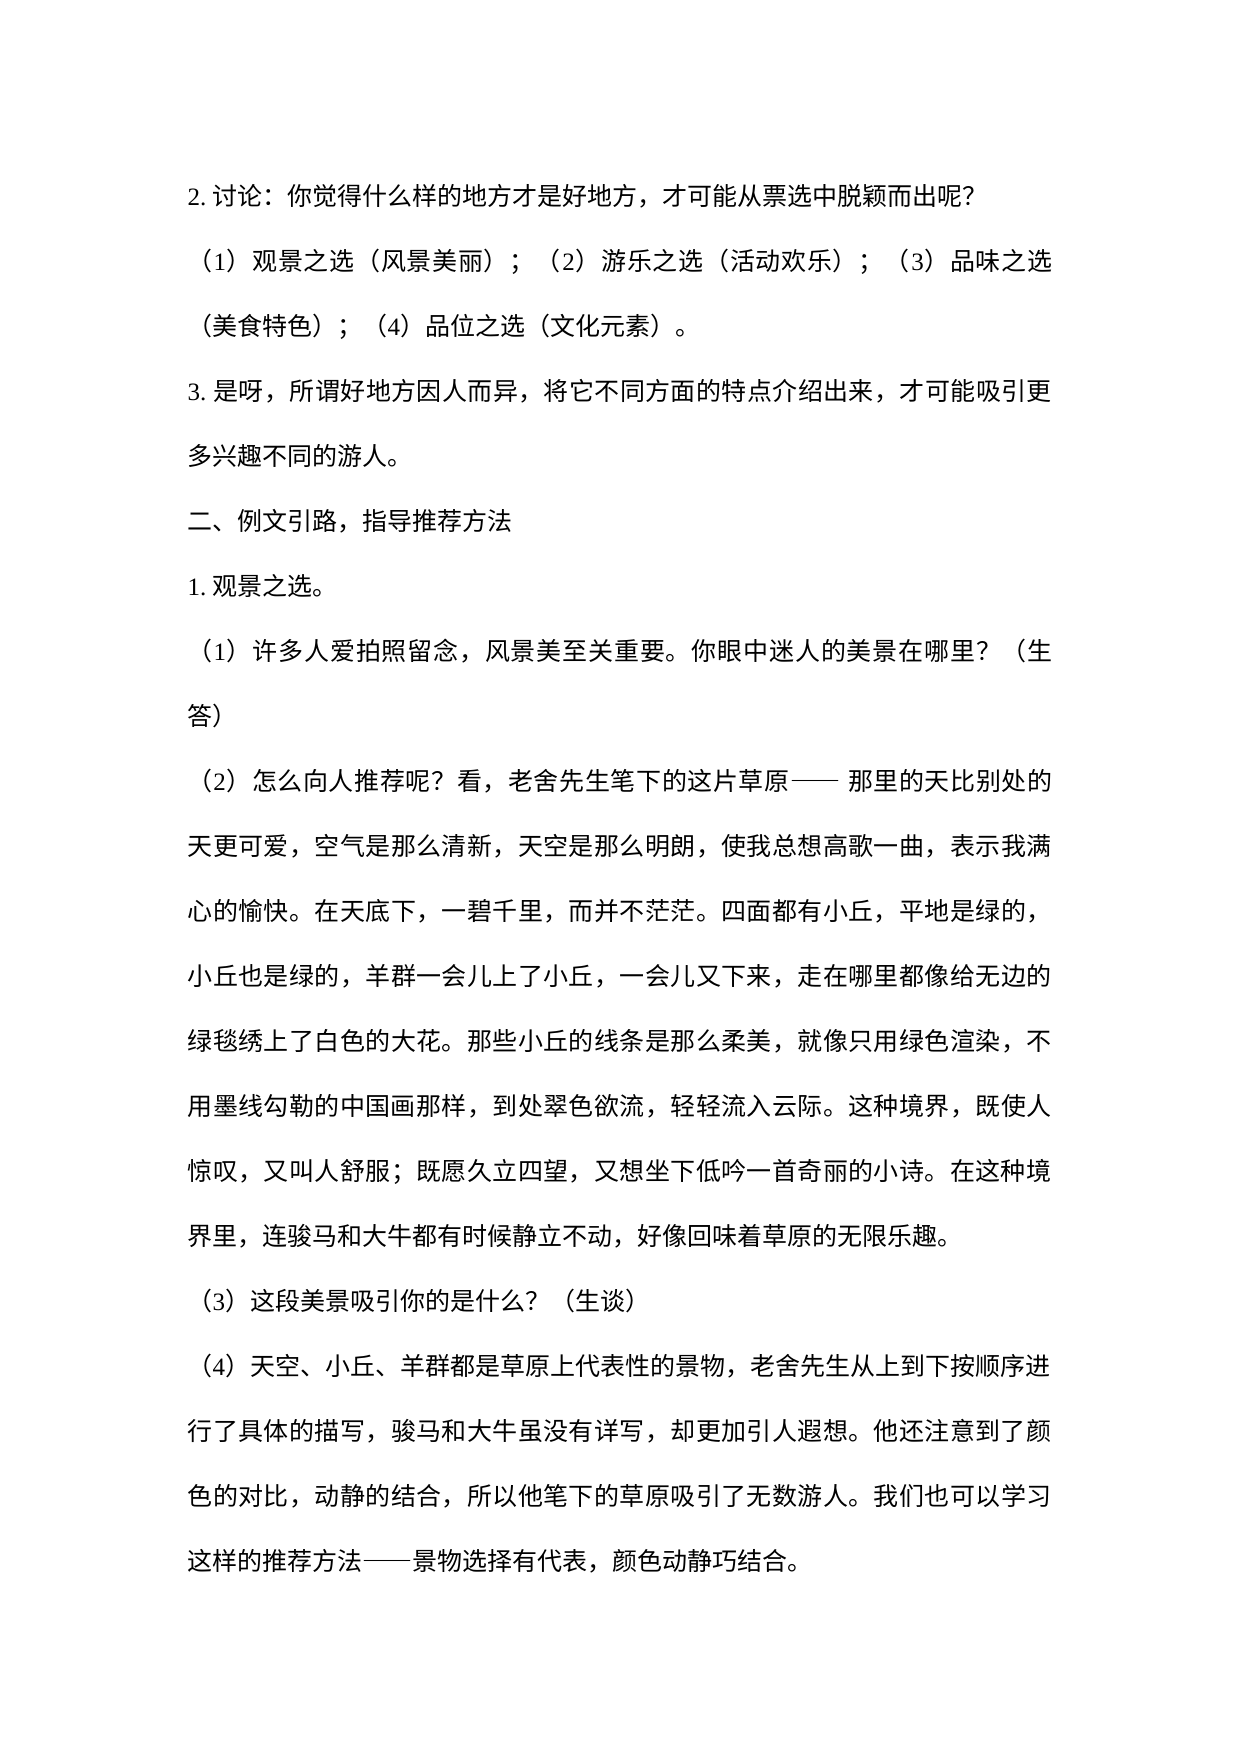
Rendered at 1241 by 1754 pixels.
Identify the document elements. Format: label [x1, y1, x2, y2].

text [187, 227, 1053, 1592]
text [187, 162, 1053, 227]
